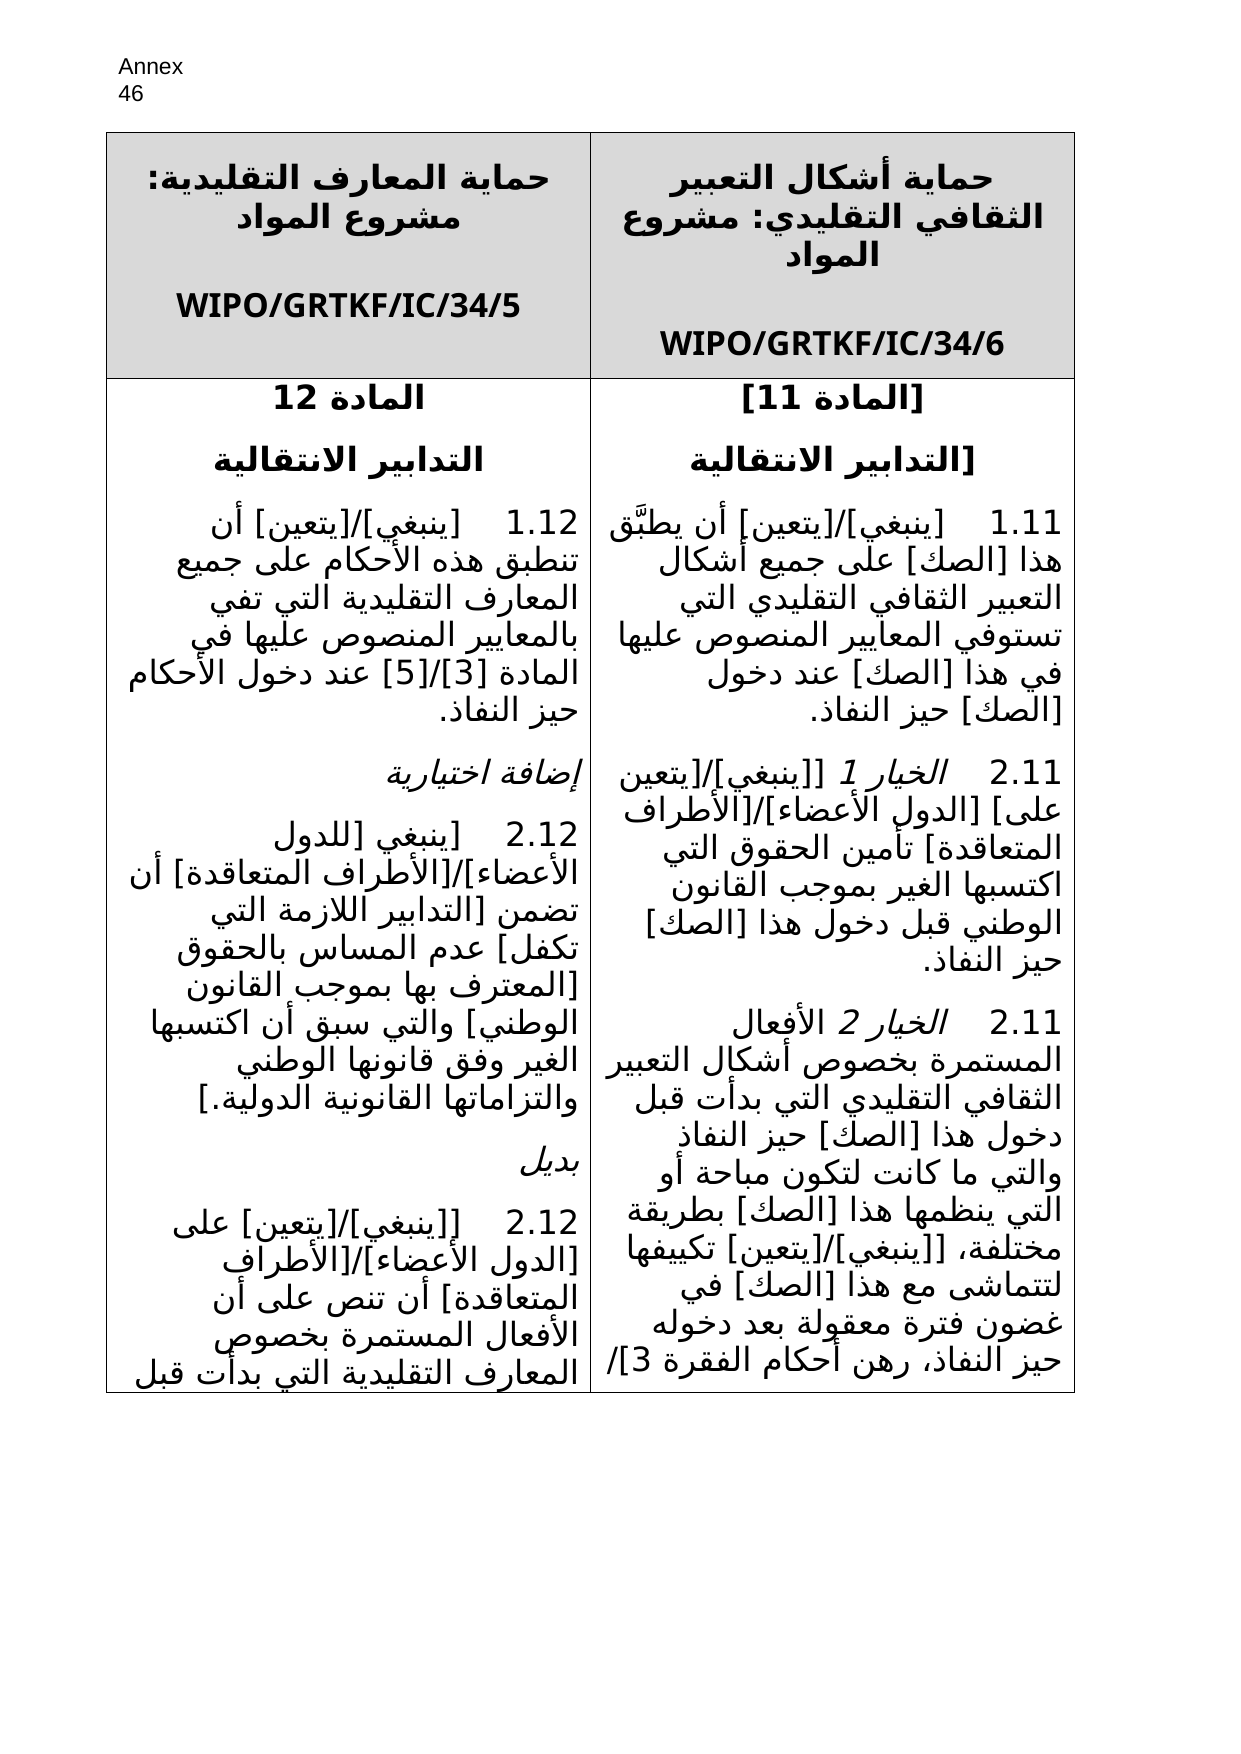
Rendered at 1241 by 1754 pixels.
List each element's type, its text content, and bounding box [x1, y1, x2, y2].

table_header حماية المعارف التقليدية: مشروع المواد WIPO/GRTKF/IC/34/5 [107, 133, 590, 378]
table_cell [591, 379, 1074, 1392]
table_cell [107, 379, 590, 1392]
table_header حماية أشكال التعبير الثقافي التقليدي: مشروع المواد WIPO/GRTKF/IC/34/6 [591, 133, 1074, 378]
